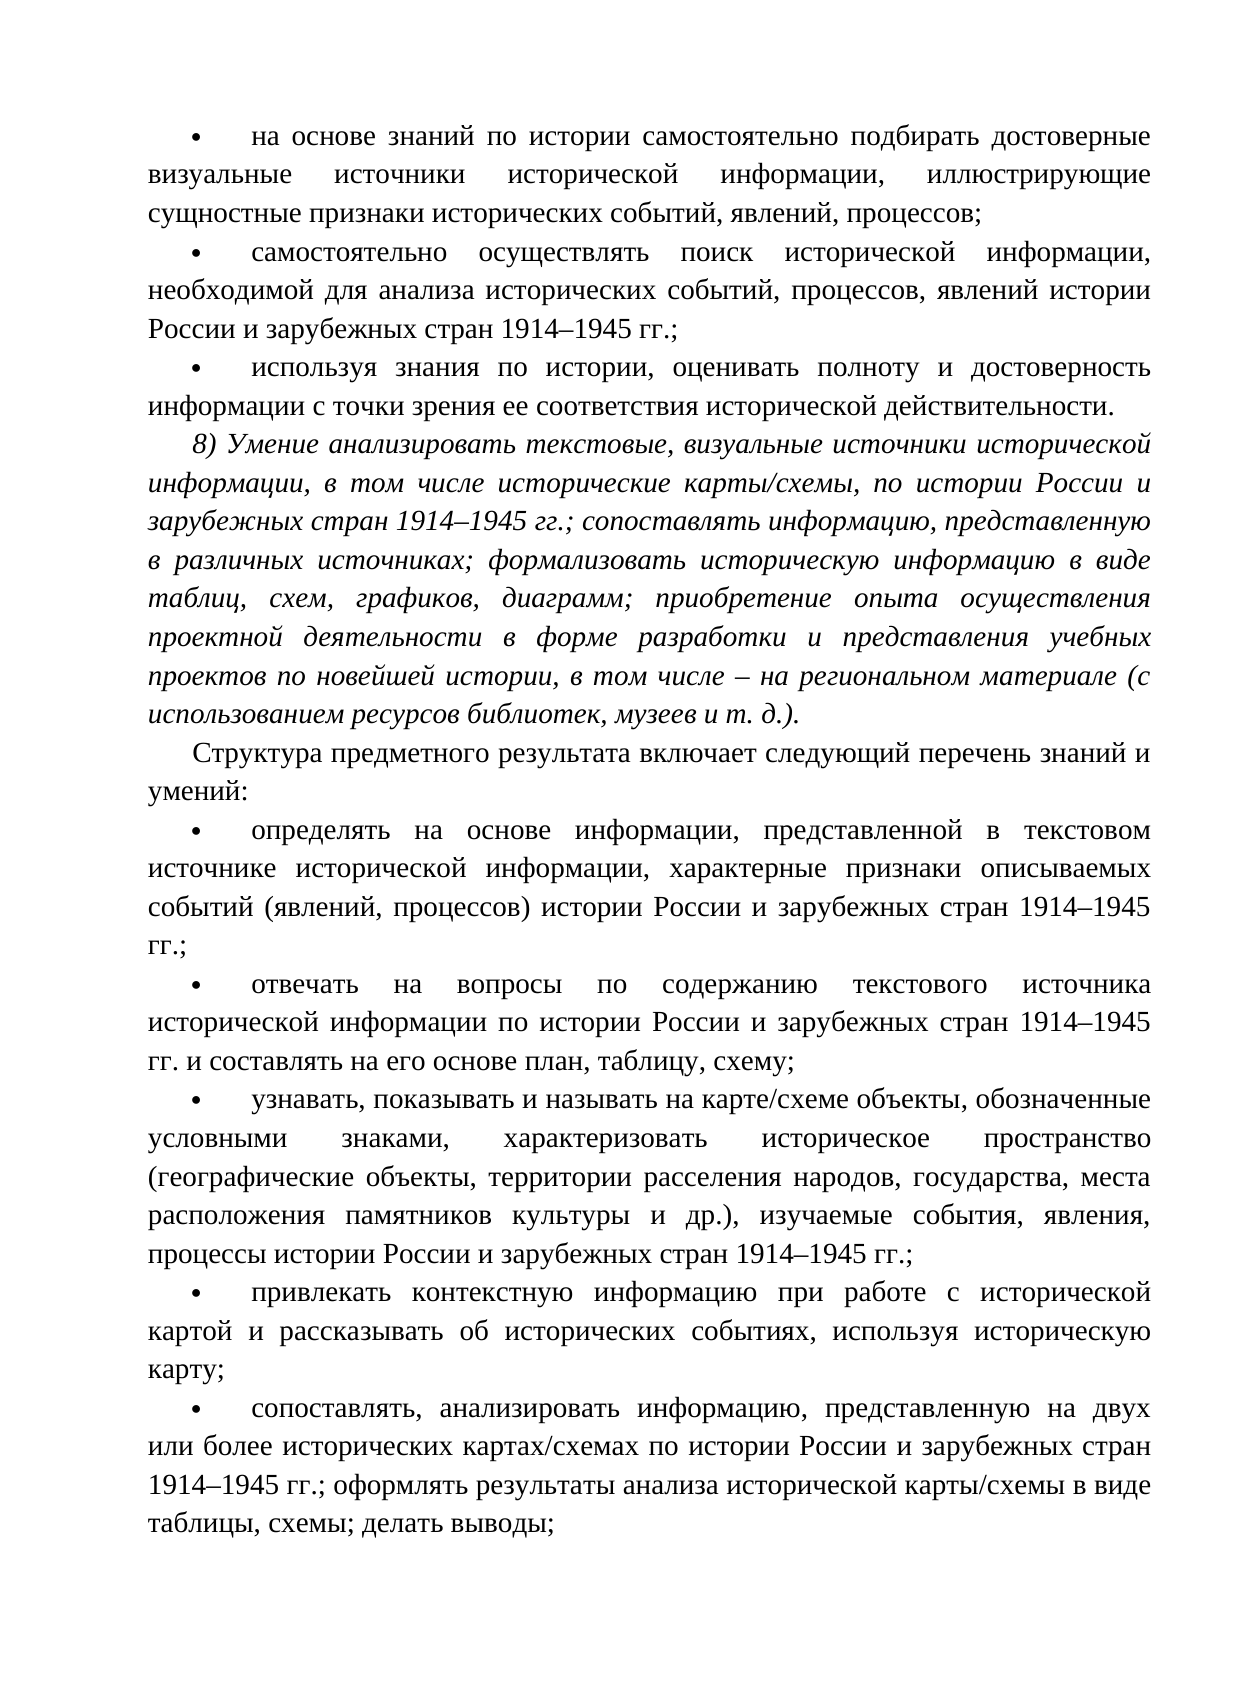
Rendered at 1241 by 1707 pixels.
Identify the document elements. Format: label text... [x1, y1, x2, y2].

list определять на основе информации, представленной в текстовом источнике исторической информации, характерные признаки описываемых событий (явлений, процессов) истории России и зарубежных стран 1914–1945 гг.; [148, 812, 1152, 961]
list на основе знаний по истории самостоятельно подбирать достоверные визуальные источники исторической информации, иллюстрирующие сущностные признаки исторических событий, явлений, процессов; [148, 118, 1152, 229]
list самостоятельно осуществлять поиск исторической информации, необходимой для анализа исторических событий, процессов, явлений истории России и зарубежных стран 1914–1945 гг.; [148, 234, 1152, 344]
list используя знания по истории, оценивать полноту и достоверность информации с точки зрения ее соответствия исторической действительности. [148, 349, 1152, 421]
text Структура предметного результата включает следующий перечень знаний и умений: [148, 735, 1152, 807]
list отвечать на вопросы по содержанию текстового источника исторической информации по истории России и зарубежных стран 1914–1945 гг. и составлять на его основе план, таблицу, схему; [148, 966, 1152, 1077]
text 8) Умение анализировать текстовые, визуальные источники исторической информации, в том числе исторические карты/схемы, по истории России и зарубежных стран 1914–1945 гг.; сопоставлять информацию, представленную в различных источниках; формализовать историческую информацию в виде таблиц, схем, графиков, диаграмм; приобретение опыта осуществления проектной деятельности в форме разработки и представления учебных проектов по новейшей истории, в том числе – на региональном материале (с использованием ресурсов библиотек, музеев и т. д.). [148, 426, 1152, 730]
list привлекать контекстную информацию при работе с исторической картой и рассказывать об исторических событиях, используя историческую карту; [148, 1274, 1152, 1385]
list узнавать, показывать и называть на карте/схеме объекты, обозначенные условными знаками, характеризовать историческое пространство (географические объекты, территории расселения народов, государства, места расположения памятников культуры и др.), изучаемые события, явления, процессы истории России и зарубежных стран 1914–1945 гг.; [148, 1082, 1152, 1269]
list сопоставлять, анализировать информацию, представленную на двух или более исторических картах/схемах по истории России и зарубежных стран 1914–1945 гг.; оформлять результаты анализа исторической карты/схемы в виде таблицы, схемы; делать выводы; [148, 1390, 1152, 1539]
